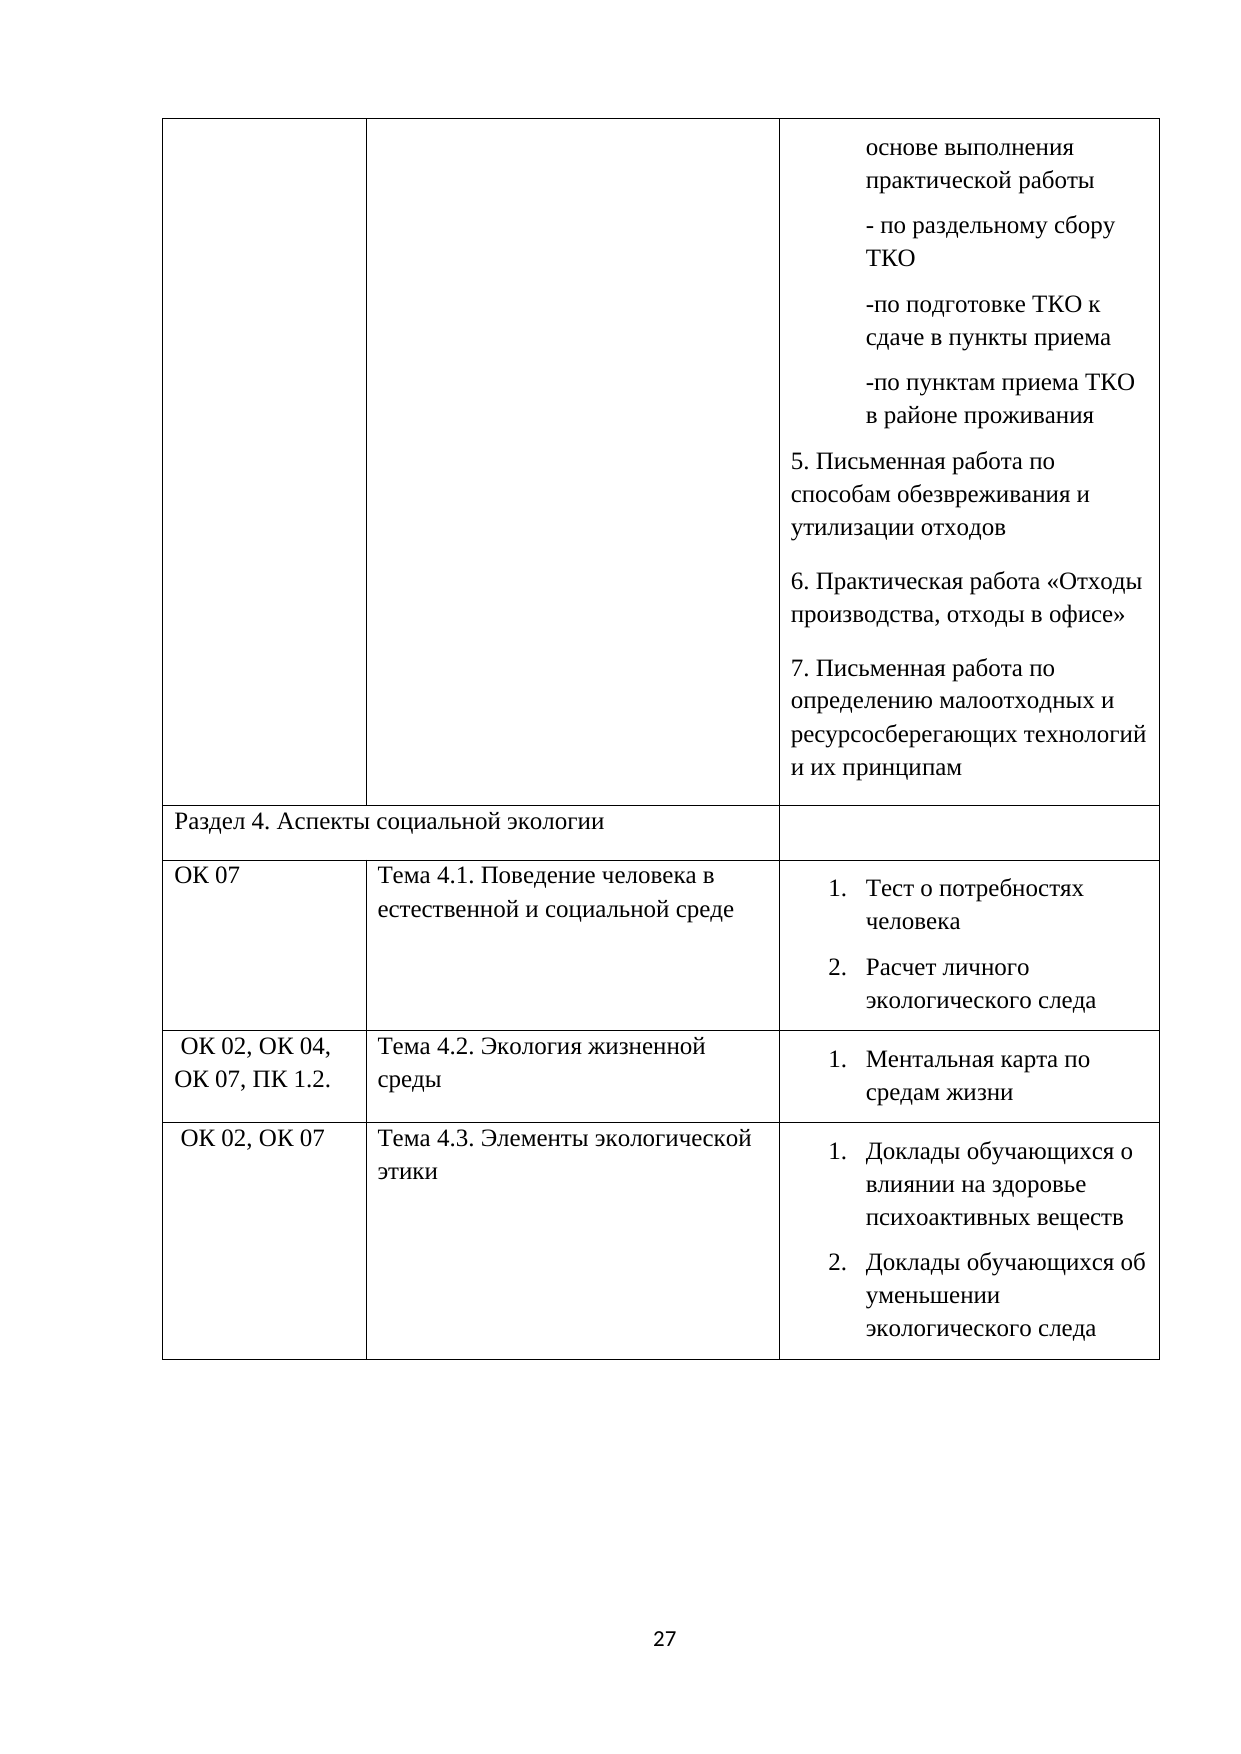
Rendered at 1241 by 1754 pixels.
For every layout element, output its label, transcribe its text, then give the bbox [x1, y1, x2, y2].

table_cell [163, 119, 366, 805]
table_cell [367, 119, 779, 805]
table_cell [780, 119, 1159, 805]
table_cell Тест о потребностях человека Расчет личного экологического следа [780, 861, 1159, 1030]
table_cell Раздел 4. Аспекты социальной экологии [163, 806, 779, 859]
table_cell Тема 4.2. Экология жизненной среды [367, 1031, 779, 1122]
table_cell Тема 4.1. Поведение человека в естественной и социальной среде [367, 861, 779, 1030]
table_cell Доклады обучающихся о влиянии на здоровье психоактивных веществ Доклады обучающихся об уменьшении экологического следа [780, 1123, 1159, 1359]
table_cell ОК 07 [163, 861, 366, 1030]
table_cell [780, 806, 1159, 859]
table_cell ОК 02, ОК 04, ОК 07, ПК 1.2. [163, 1031, 366, 1122]
table_cell ОК 02, ОК 07 [163, 1123, 366, 1359]
table_cell Тема 4.3. Элементы экологической этики [367, 1123, 779, 1359]
table_cell Ментальная карта по средам жизни [780, 1031, 1159, 1122]
